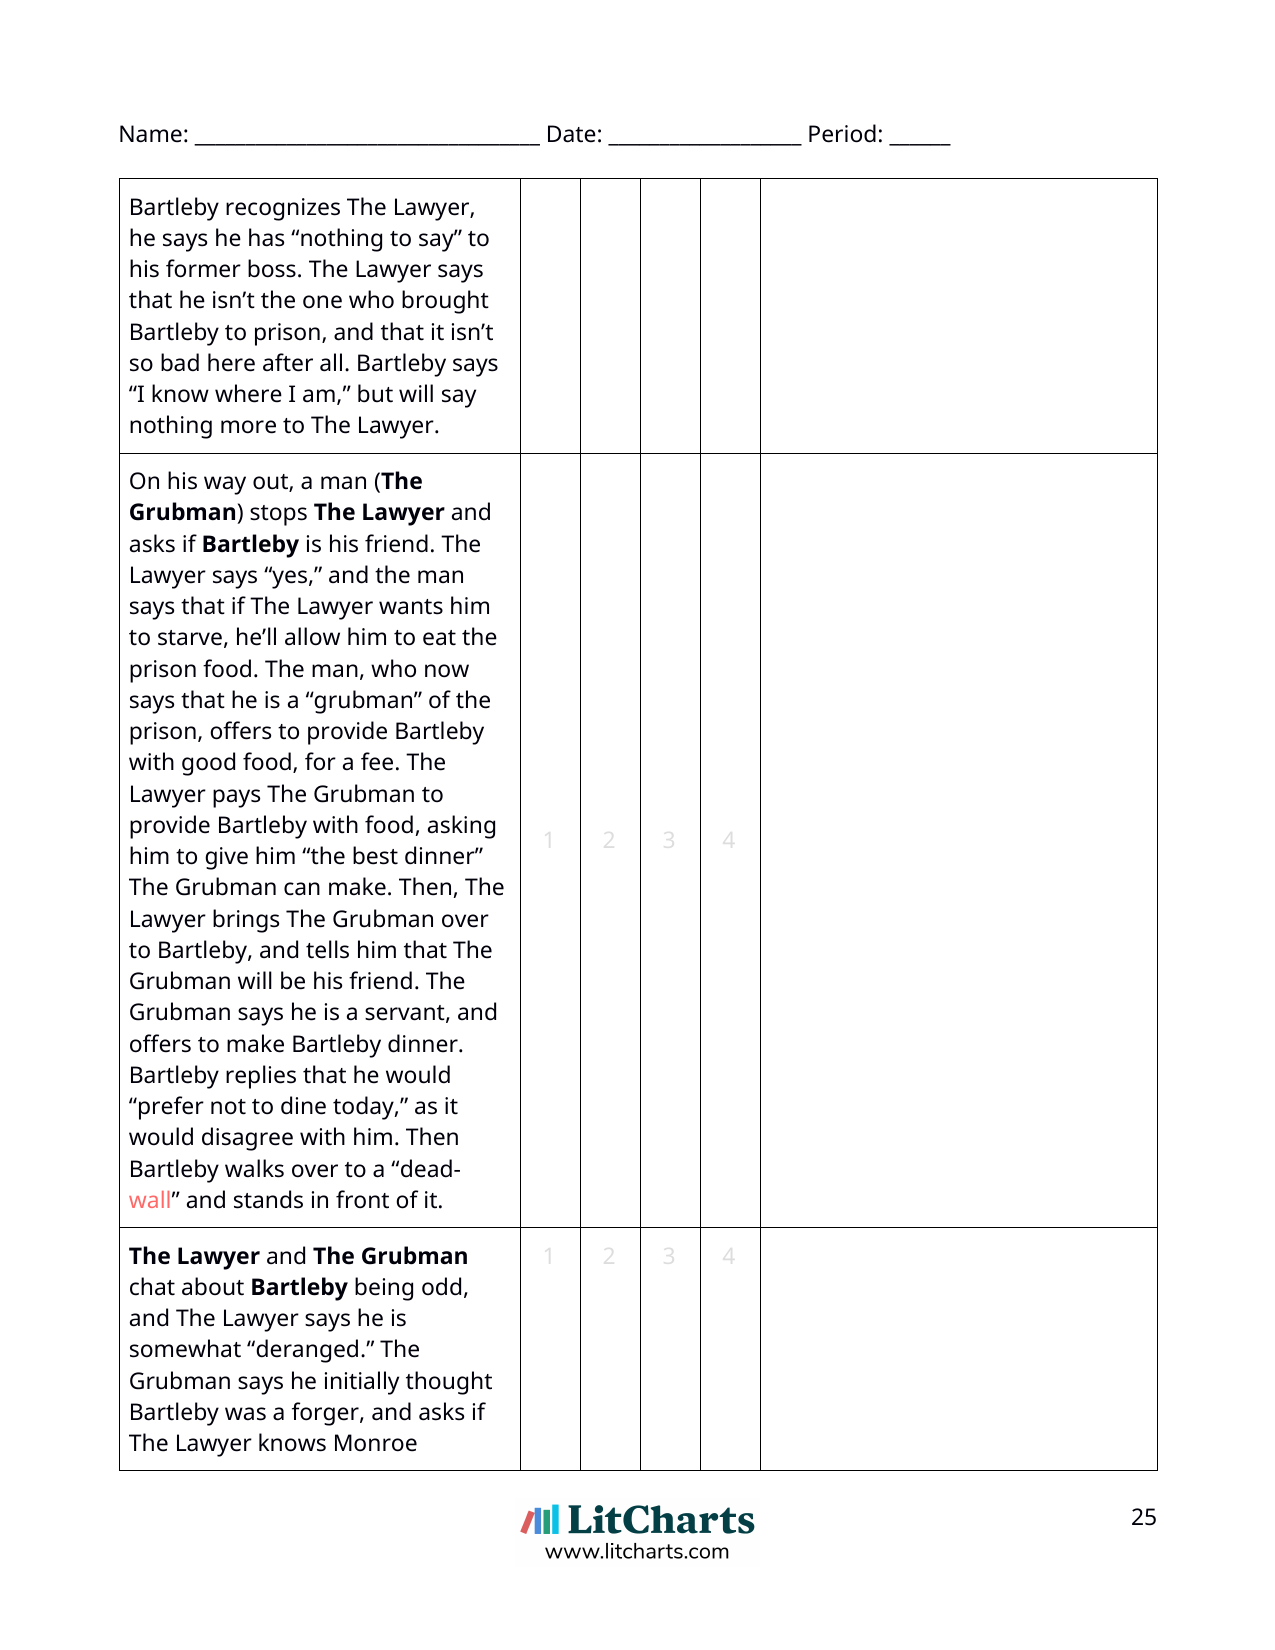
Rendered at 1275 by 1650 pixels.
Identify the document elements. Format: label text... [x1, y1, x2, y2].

table_cell 3 [641, 1228, 700, 1470]
table_cell 1 [521, 1228, 580, 1470]
picture [514, 1498, 761, 1567]
table_cell 4 [701, 179, 760, 453]
table_cell On his way out, a man (The Grubman) stops The Lawyer and asks if Bartleby is his friend. The Lawyer says “yes,” and the man says that if The Lawyer wants him to starve, he’ll allow him to eat the prison food. The man, who now says that he is a “grubman” of the prison, offers to provide Bartleby with good food, for a fee. The Lawyer pays The Grubman to provide Bartleby with food, asking him to give him “the best dinner” The Grubman can make. Then, The Lawyer brings The Grubman over to Bartleby, and tells him that The Grubman will be his friend. The Grubman says he is a servant, and offers to make Bartleby dinner. Bartleby replies that he would “prefer not to dine today,” as it would disagree with him. Then Bartleby walks over to a “dead-wall” and stands in front of it. [120, 454, 520, 1227]
table_cell 2 [581, 454, 640, 1227]
table_cell 3 [641, 454, 700, 1227]
table_cell 3 [641, 179, 700, 453]
table_cell [761, 454, 1157, 1227]
table_cell 2 [581, 1228, 640, 1470]
table_cell 4 [701, 1228, 760, 1470]
table_cell 4 [701, 454, 760, 1227]
table_cell 1 [521, 454, 580, 1227]
table_cell 1 [521, 179, 580, 453]
table_cell 2 [581, 179, 640, 453]
table_cell [761, 179, 1157, 453]
table_cell [761, 1228, 1157, 1470]
